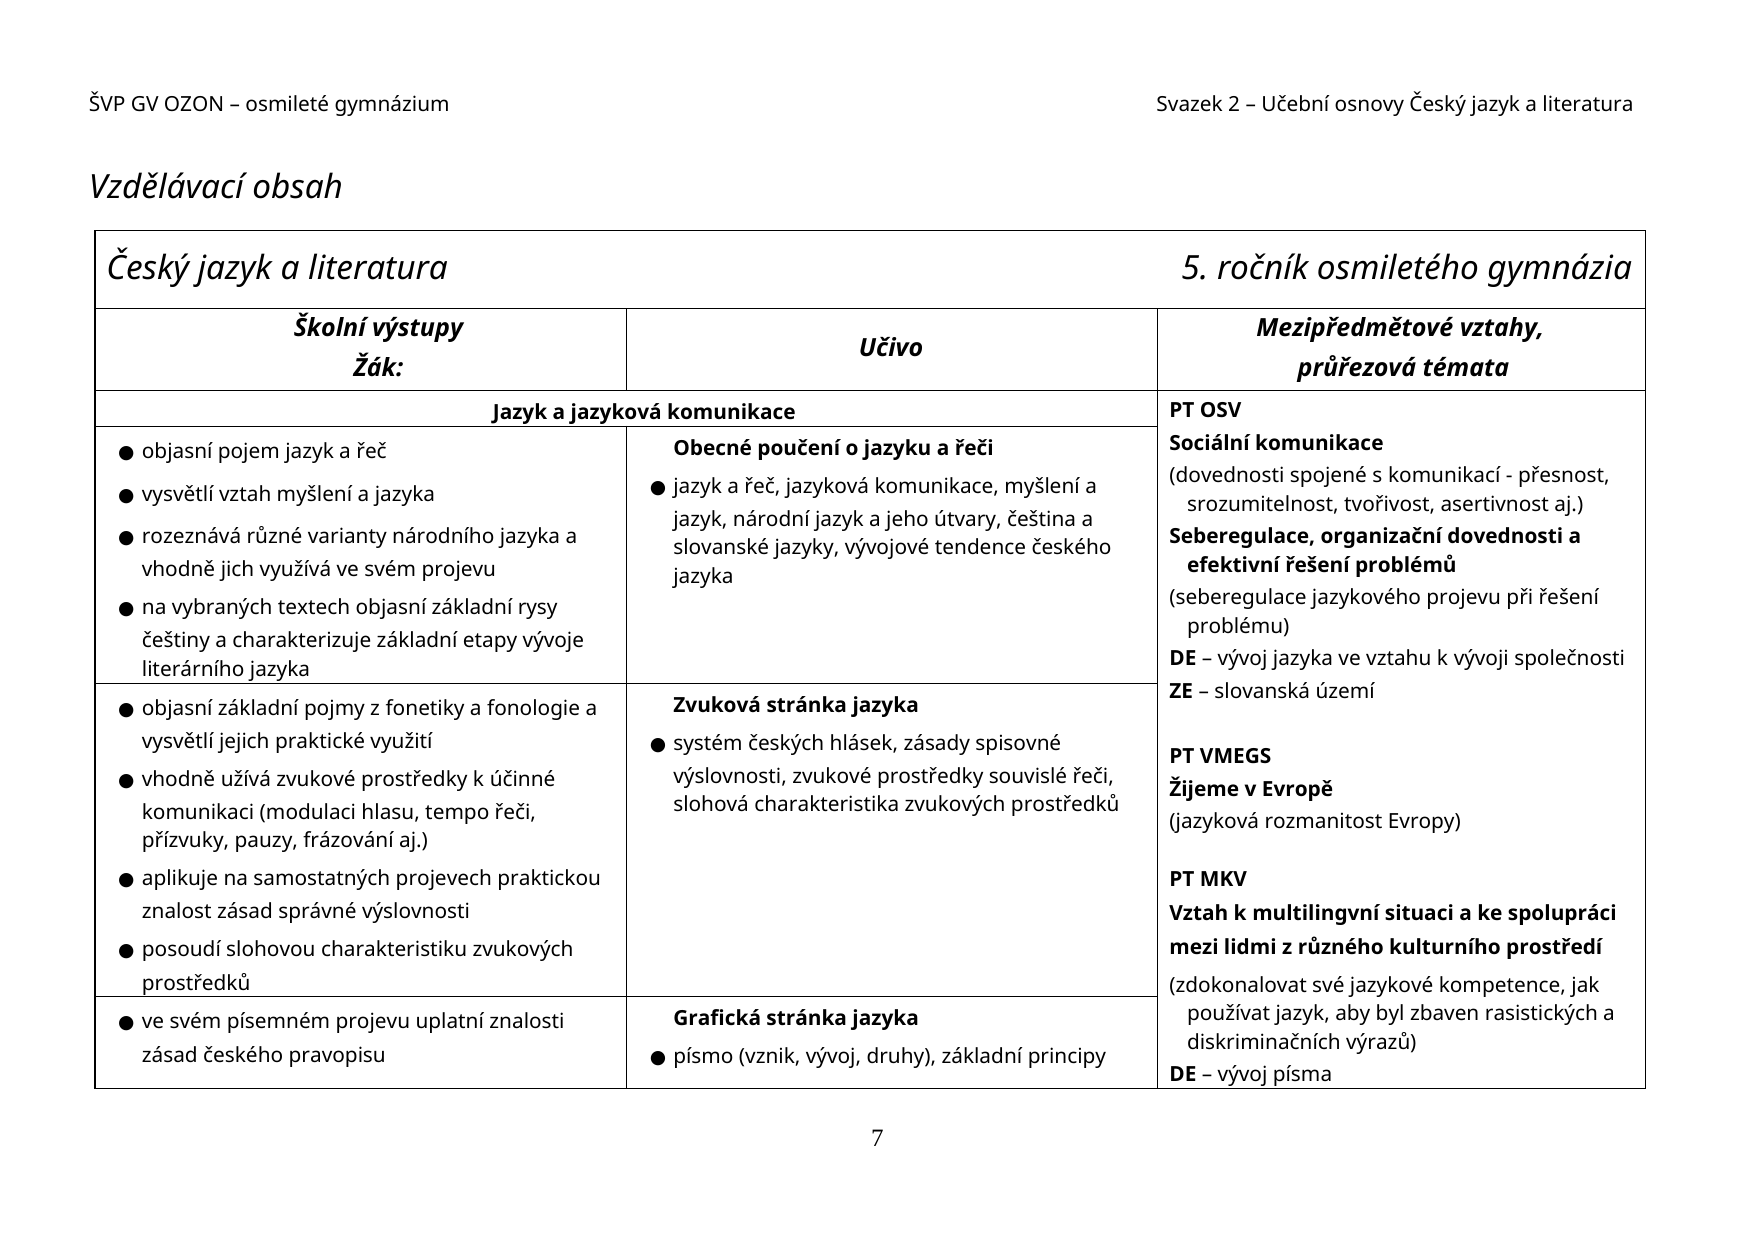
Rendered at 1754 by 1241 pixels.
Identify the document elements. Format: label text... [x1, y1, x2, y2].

table_cell Školní výstupy Žák: [96, 309, 626, 390]
table_cell Mezipředmětové vztahy, průřezová témata [1158, 309, 1645, 390]
table_cell objasní pojem jazyk a řeč vysvětlí vztah myšlení a jazyka rozeznává různé varianty národního jazyka a vhodně jich využívá ve svém projevu na vybraných textech objasní základní rysy češtiny a charakterizuje základní etapy vývoje literárního jazyka [96, 427, 626, 682]
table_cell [96, 997, 626, 1088]
table_cell Zvuková stránka jazyka systém českých hlásek, zásady spisovné výslovnosti, zvukové prostředky souvislé řeči, slohová charakteristika zvukových prostředků [627, 684, 1157, 996]
table_cell Učivo [627, 309, 1157, 390]
table_cell Obecné poučení o jazyku a řeči jazyk a řeč, jazyková komunikace, myšlení a jazyk, národní jazyk a jeho útvary, čeština a slovanské jazyky, vývojové tendence českého jazyka [627, 427, 1157, 682]
table_header Český jazyk a literatura 5. ročník osmiletého gymnázia [96, 231, 1645, 308]
table_cell Jazyk a jazyková komunikace [96, 391, 1157, 426]
table_cell PT OSV Sociální komunikace (dovednosti spojené s komunikací - přesnost, srozumitelnost, tvořivost, asertivnost aj.) Seberegulace, organizační dovednosti a efektivní řešení problémů (seberegulace jazykového projevu při řešení problému) DE – vývoj jazyka ve vztahu k vývoji společnosti ZE – slovanská území PT VMEGS Žijeme v Evropě (jazyková rozmanitost Evropy) PT MKV Vztah k multilingvní situaci a ke spolupráci mezi lidmi z různého kulturního prostředí (zdokonalovat své jazykové kompetence, jak používat jazyk, aby byl zbaven rasistických a diskriminačních výrazů) DE – vývoj písma [1158, 391, 1645, 1088]
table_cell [627, 997, 1157, 1088]
table_cell objasní základní pojmy z fonetiky a fonologie a vysvětlí jejich praktické využití vhodně užívá zvukové prostředky k účinné komunikaci (modulaci hlasu, tempo řeči, přízvuky, pauzy, frázování aj.) aplikuje na samostatných projevech praktickou znalost zásad správné výslovnosti posoudí slohovou charakteristiku zvukových prostředků [96, 684, 626, 996]
text Vzdělávací obsah [89, 162, 1665, 208]
